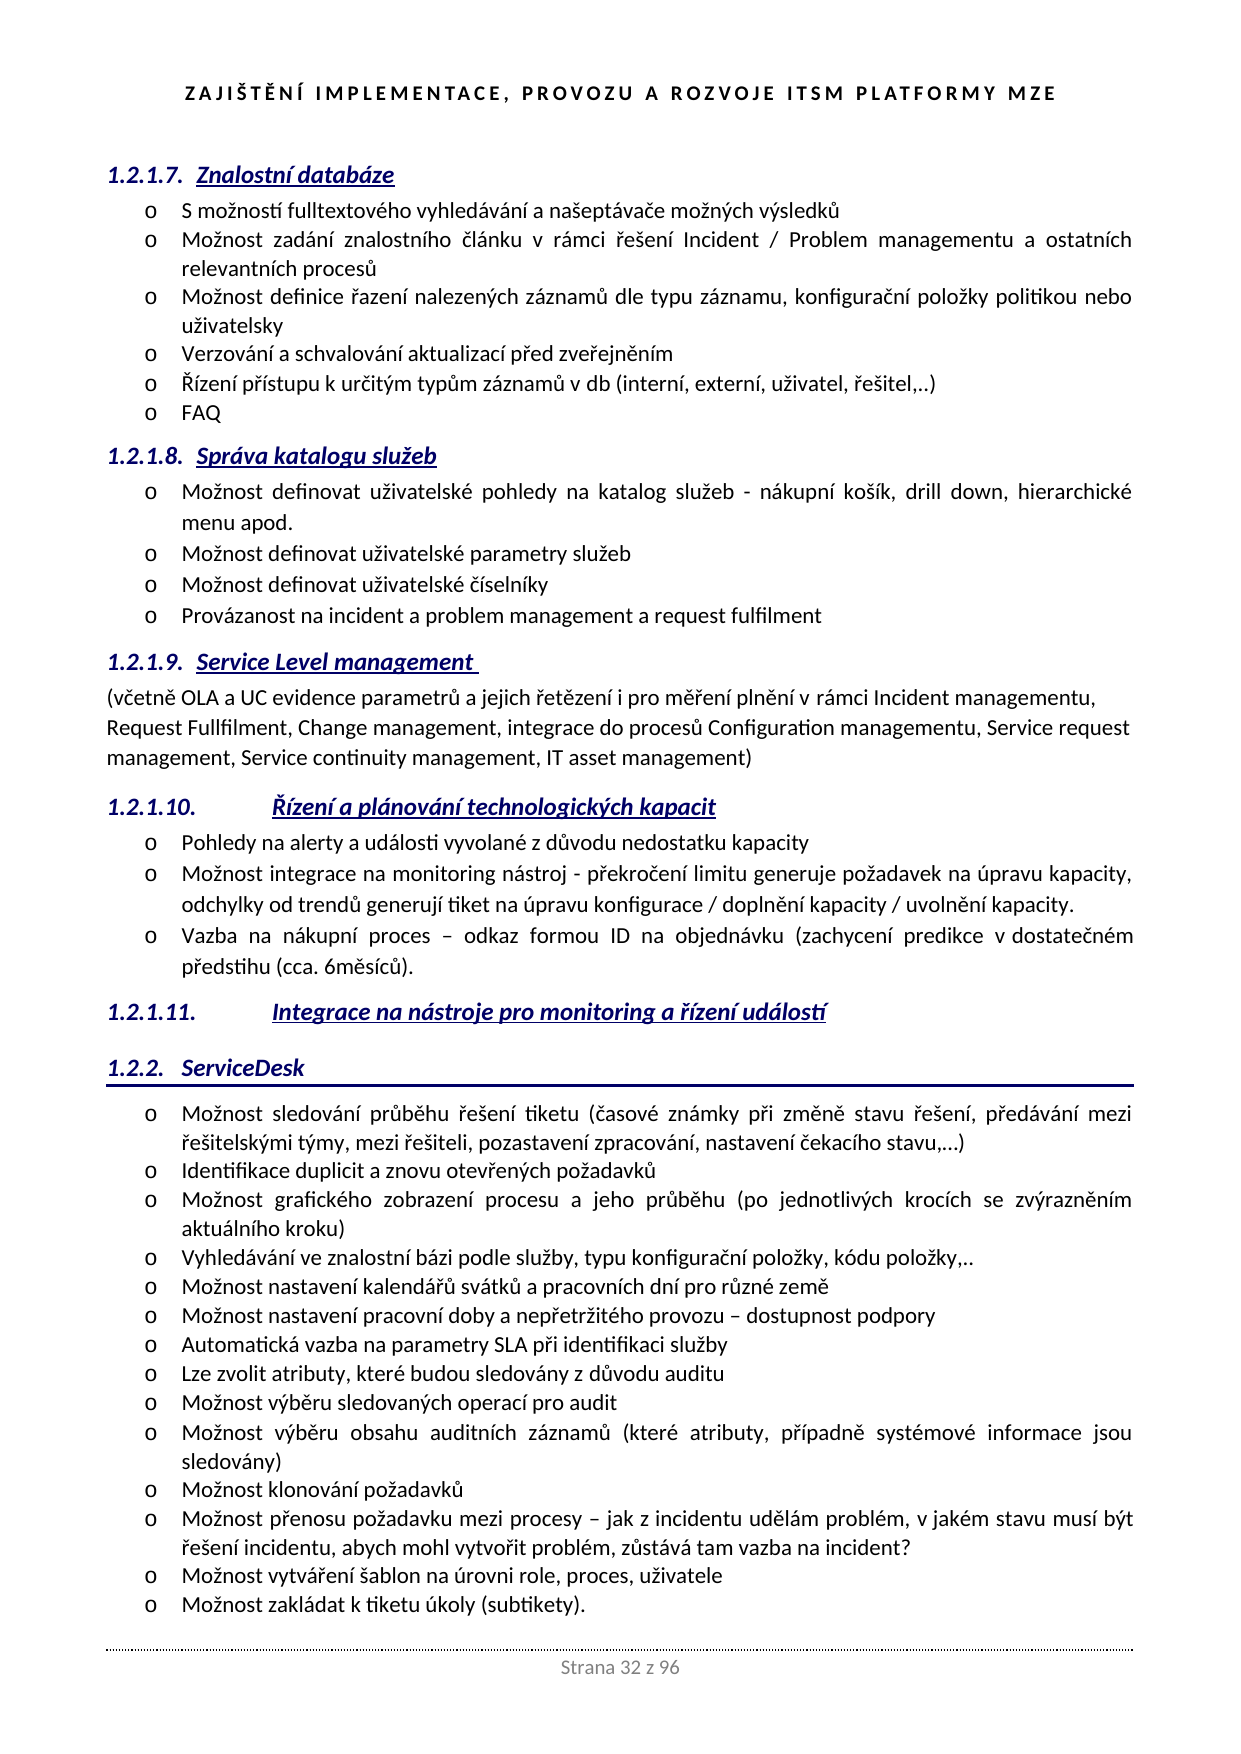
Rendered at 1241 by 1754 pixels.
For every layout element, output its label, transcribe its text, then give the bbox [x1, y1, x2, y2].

list Možnost přenosu požadavku mezi procesy – jak z incidentu udělám problém, v jakém stavu musí být řešení incidentu, abych mohl vytvořit problém, zůstává tam vazba na incident? [144, 1504, 1134, 1561]
subtitle Integrace na nástroje pro monitoring a řízení událostí [106, 995, 1134, 1026]
list Řízení přístupu k určitým typům záznamů v db (interní, externí, uživatel, řešitel,..) [144, 369, 1134, 398]
subtitle Správa katalogu služeb [106, 439, 1134, 471]
list Možnost definice řazení nalezených záznamů dle typu záznamu, konfigurační položky politikou nebo uživatelsky [144, 282, 1134, 339]
list FAQ [144, 398, 1134, 427]
list Možnost vytváření šablon na úrovni role, proces, uživatele [144, 1561, 1134, 1590]
text (včetně OLA a UC evidence parametrů a jejich řetězení i pro měření plnění v rámci Incident managementu, Request Fullfilment, Change management, integrace do procesů Configuration managementu, Service request management, Service continuity management, IT asset management) [106, 683, 1134, 771]
list Možnost definovat uživatelské parametry služeb [144, 539, 1134, 568]
subtitle Service Level management [106, 646, 1134, 677]
list Možnost výběru obsahu auditních záznamů (které atributy, případně systémové informace jsou sledovány) [144, 1418, 1134, 1475]
list Automatická vazba na parametry SLA při identifikaci služby [144, 1330, 1134, 1359]
list Vyhledávání ve znalostní bázi podle služby, typu konfigurační položky, kódu položky,.. [144, 1243, 1134, 1272]
list Možnost sledování průběhu řešení tiketu (časové známky při změně stavu řešení, předávání mezi řešitelskými týmy, mezi řešiteli, pozastavení zpracování, nastavení čekacího stavu,…) [144, 1099, 1134, 1156]
list Možnost nastavení pracovní doby a nepřetržitého provozu – dostupnost podpory [144, 1301, 1134, 1330]
list Možnost definovat uživatelské pohledy na katalog služeb - nákupní košík, drill down, hierarchické menu apod. [144, 477, 1134, 536]
list Možnost definovat uživatelské číselníky [144, 570, 1134, 599]
list Možnost výběru sledovaných operací pro audit [144, 1388, 1134, 1418]
list Možnost grafického zobrazení procesu a jeho průběhu (po jednotlivých krocích se zvýrazněním aktuálního kroku) [144, 1185, 1134, 1243]
list Verzování a schvalování aktualizací před zveřejněním [144, 339, 1134, 369]
subtitle Řízení a plánování technologických kapacit [106, 790, 1134, 822]
list S možností fulltextového vyhledávání a našeptávače možných výsledků [144, 196, 1134, 225]
subtitle ServiceDesk [106, 1051, 1134, 1084]
list Možnost zakládat k tiketu úkoly (subtikety). [144, 1590, 1134, 1619]
list Možnost klonování požadavků [144, 1475, 1134, 1504]
list Provázanost na incident a problem management a request fulfilment [144, 602, 1134, 631]
list Pohledy na alerty a události vyvolané z důvodu nedostatku kapacity [144, 828, 1134, 857]
list Identifikace duplicit a znovu otevřených požadavků [144, 1156, 1134, 1185]
subtitle Znalostní databáze [106, 158, 1134, 190]
list Vazba na nákupní proces – odkaz formou ID na objednávku (zachycení predikce v dostatečném předstihu (cca. 6měsíců). [144, 921, 1134, 980]
list Lze zvolit atributy, které budou sledovány z důvodu auditu [144, 1359, 1134, 1388]
list Možnost zadání znalostního článku v rámci řešení Incident / Problem managementu a ostatních relevantních procesů [144, 225, 1134, 282]
list Možnost nastavení kalendářů svátků a pracovních dní pro různé země [144, 1272, 1134, 1301]
list Možnost integrace na monitoring nástroj - překročení limitu generuje požadavek na úpravu kapacity, odchylky od trendů generují tiket na úpravu konfigurace / doplnění kapacity / uvolnění kapacity. [144, 859, 1134, 919]
